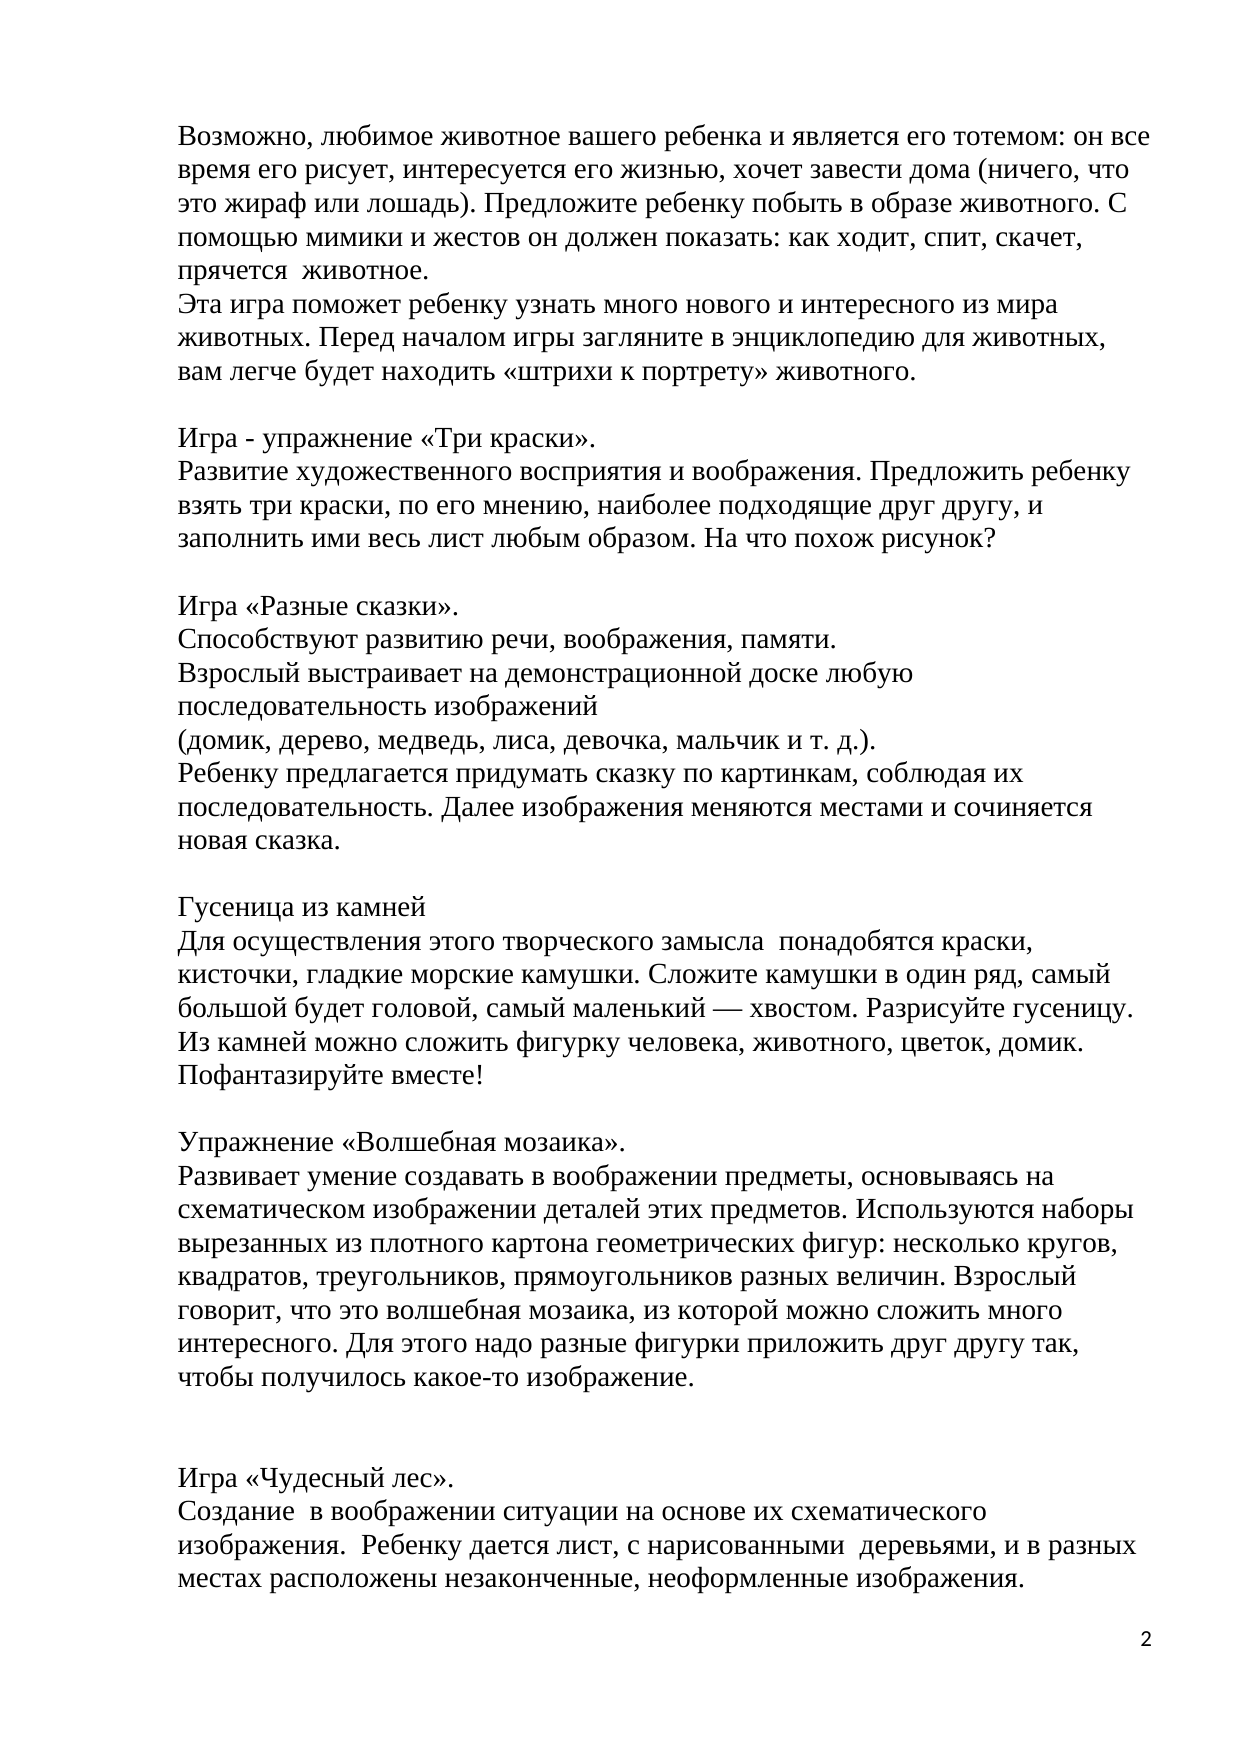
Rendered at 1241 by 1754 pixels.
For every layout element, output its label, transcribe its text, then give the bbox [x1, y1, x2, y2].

text Ребенку предлагается придумать сказку по картинкам, соблюдая их последовательность. Далее изображения меняются местами и сочиняется новая сказка. [177, 755, 1152, 856]
text Взрослый выстраивает на демонстрационной доске любую последовательность изображений [177, 655, 1152, 722]
text Развивает умение создавать в воображении предметы, основываясь на схематическом изображении деталей этих предметов. Используются наборы вырезанных из плотного картона геометрических фигур: несколько кругов, квадратов, треугольников, прямоугольников разных величин. Взрослый говорит, что это волшебная мозаика, из которой можно сложить много интересного. Для этого надо разные фигурки приложить друг другу так, чтобы получилось какое-то изображение. [177, 1158, 1152, 1393]
text Способствуют развитию речи, воображения, памяти. [177, 621, 1152, 655]
text Развитие художественного восприятия и воображения. Предложить ребенку взять три краски, по его мнению, наиболее подходящие друг другу, и заполнить ими весь лист любым образом. На что похож рисунок? [177, 453, 1152, 554]
text Игра - упражнение «Три краски». [177, 420, 1152, 453]
text Игра «Чудесный лес». [177, 1460, 1152, 1493]
text Возможно, любимое животное вашего ребенка и является его тотемом: он все время его рисует, интересуется его жизнью, хочет завести дома (ничего, что это жираф или лошадь). Предложите ребенку побыть в образе животного. С помощью мимики и жестов он должен показать: как ходит, спит, скачет, прячется животное. [177, 118, 1152, 286]
text Для осуществления этого творческого замысла понадобятся краски, кисточки, гладкие морские камушки. Сложите камушки в один ряд, самый большой будет головой, самый маленький — хвостом. Разрисуйте гусеницу. [177, 923, 1152, 1024]
text Упражнение «Волшебная мозаика». [177, 1124, 1152, 1158]
text (домик, дерево, медведь, лиса, девочка, мальчик и т. д.). [177, 722, 1152, 755]
text Из камней можно сложить фигурку человека, животного, цветок, домик. Пофантазируйте вместе! [177, 1024, 1152, 1091]
text Эта игра поможет ребенку узнать много нового и интересного из мира животных. Перед началом игры загляните в энциклопедию для животных, вам легче будет находить «штрихи к портрету» животного. [177, 286, 1152, 386]
text Гусеница из камней [177, 889, 1152, 923]
text Игра «Разные сказки». [177, 588, 1152, 621]
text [177, 1493, 1152, 1594]
